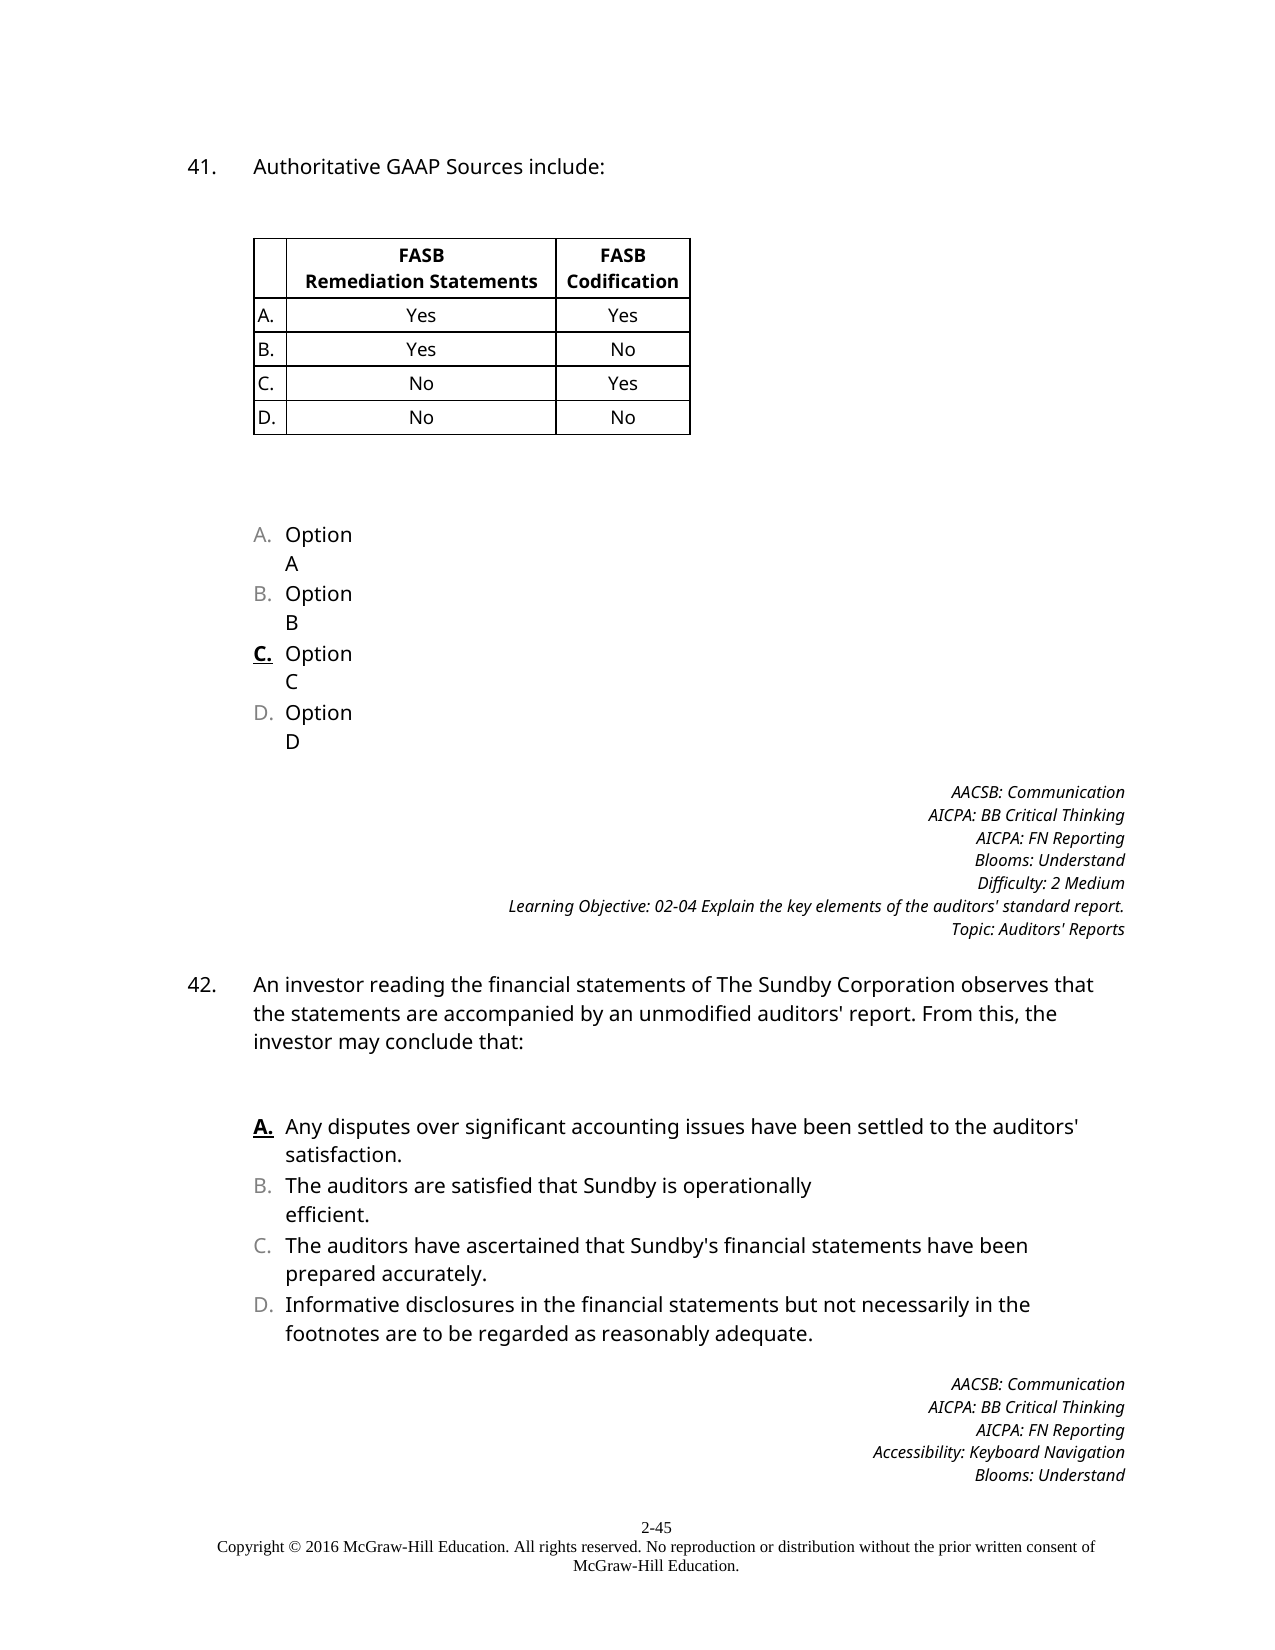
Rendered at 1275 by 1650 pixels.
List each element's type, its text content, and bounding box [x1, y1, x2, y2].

table_header Authoritative GAAP Sources include: [253, 153, 1125, 755]
table_header AACSB: Communication AICPA: BB Critical Thinking AICPA: FN Reporting Blooms: Understand Difficulty: 2 Medium Learning Objective: 02-04 Explain the key elements of the auditors' standard report. Topic: Auditors' Reports [188, 781, 1125, 968]
table_header 41. [188, 153, 253, 755]
table_header An investor reading the financial statements of The Sundby Corporation observes that the statements are accompanied by an unmodified auditors' report. From this, the investor may conclude that: [253, 970, 1125, 1347]
table_header 42. [188, 970, 253, 1347]
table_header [188, 1373, 1125, 1486]
